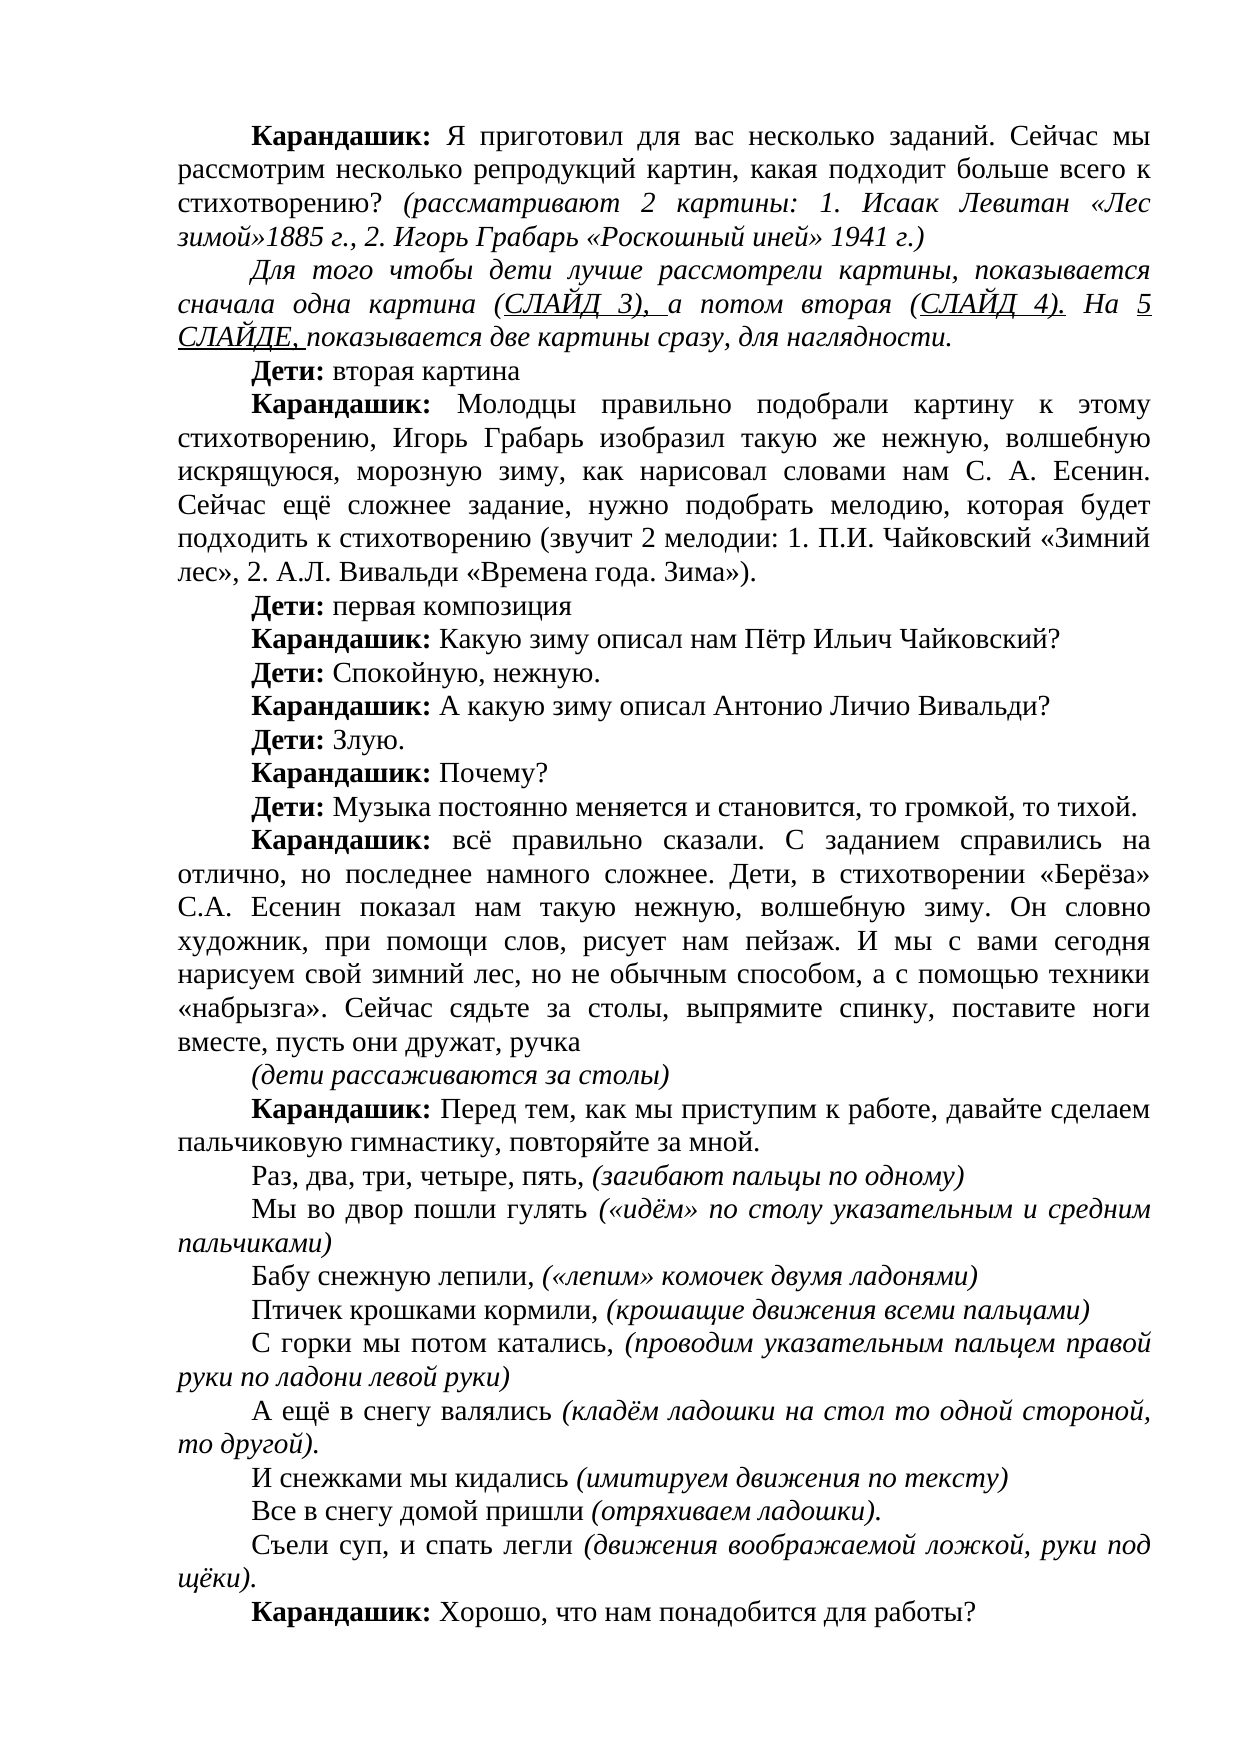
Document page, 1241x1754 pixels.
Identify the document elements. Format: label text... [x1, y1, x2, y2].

text Карандашик: Какую зиму описал нам Пётр Ильич Чайковский? [177, 621, 1152, 655]
text Мы во двор пошли гулять («идём» по столу указательным и средним пальчиками) [177, 1191, 1152, 1258]
text Дети: вторая картина [177, 353, 1152, 386]
text Все в снегу домой пришли (отряхиваем ладошки). [177, 1493, 1152, 1527]
text Бабу снежную лепили, («лепим» комочек двумя ладонями) [177, 1258, 1152, 1292]
text (дети рассаживаются за столы) [177, 1057, 1152, 1091]
text С горки мы потом катались, (проводим указательным пальцем правой руки по ладони левой руки) [177, 1326, 1152, 1393]
text Карандашик: Молодцы правильно подобрали картину к этому стихотворению, Игорь Грабарь изобразил такую же нежную, волшебную искрящуюся, морозную зиму, как нарисовал словами нам С. А. Есенин. Сейчас ещё сложнее задание, нужно подобрать мелодию, которая будет подходить к стихотворению (звучит 2 мелодии: 1. П.И. Чайковский «Зимний лес», 2. А.Л. Вивальди «Времена года. Зима»). [177, 386, 1152, 588]
text И снежками мы кидались (имитируем движения по тексту) [177, 1460, 1152, 1493]
text Карандашик: всё правильно сказали. С заданием справились на отлично, но последнее намного сложнее. Дети, в стихотворении «Берёза» С.А. Есенин показал нам такую нежную, волшебную зиму. Он словно художник, при помощи слов, рисует нам пейзаж. И мы с вами сегодня нарисуем свой зимний лес, но не обычным способом, а с помощью техники «набрызга». Сейчас сядьте за столы, выпрямите спинку, поставите ноги вместе, пусть они дружат, ручка [177, 822, 1152, 1057]
text Раз, два, три, четыре, пять, (загибают пальцы по одному) [177, 1158, 1152, 1191]
text Дети: Спокойную, нежную. [177, 655, 1152, 688]
text Дети: Злую. [177, 722, 1152, 755]
text Карандашик: Хорошо, что нам понадобится для работы? [177, 1594, 1152, 1627]
text Карандашик: А какую зиму описал Антонио Личио Вивальди? [177, 688, 1152, 722]
text Карандашик: Почему? [177, 755, 1152, 789]
text Дети: Музыка постоянно меняется и становится, то громкой, то тихой. [177, 789, 1152, 822]
text Карандашик: Перед тем, как мы приступим к работе, давайте сделаем пальчиковую гимнастику, повторяйте за мной. [177, 1091, 1152, 1158]
text Для того чтобы дети лучше рассмотрели картины, показывается сначала одна картина (СЛАЙД 3), а потом вторая (СЛАЙД 4). На 5 СЛАЙДЕ, показывается две картины сразу, для наглядности. [177, 252, 1152, 353]
text Карандашик: Я приготовил для вас несколько заданий. Сейчас мы рассмотрим несколько репродукций картин, какая подходит больше всего к стихотворению? (рассматривают 2 картины: 1. Исаак Левитан «Лес зимой»1885 г., 2. Игорь Грабарь «Роскошный иней» 1941 г.) [177, 118, 1152, 252]
text Дети: первая композиция [177, 588, 1152, 621]
text Птичек крошками кормили, (крошащие движения всеми пальцами) [177, 1292, 1152, 1326]
text А ещё в снегу валялись (кладём ладошки на стол то одной стороной, то другой). [177, 1393, 1152, 1460]
text Съели суп, и спать легли (движения воображаемой ложкой, руки под щёки). [177, 1527, 1152, 1594]
